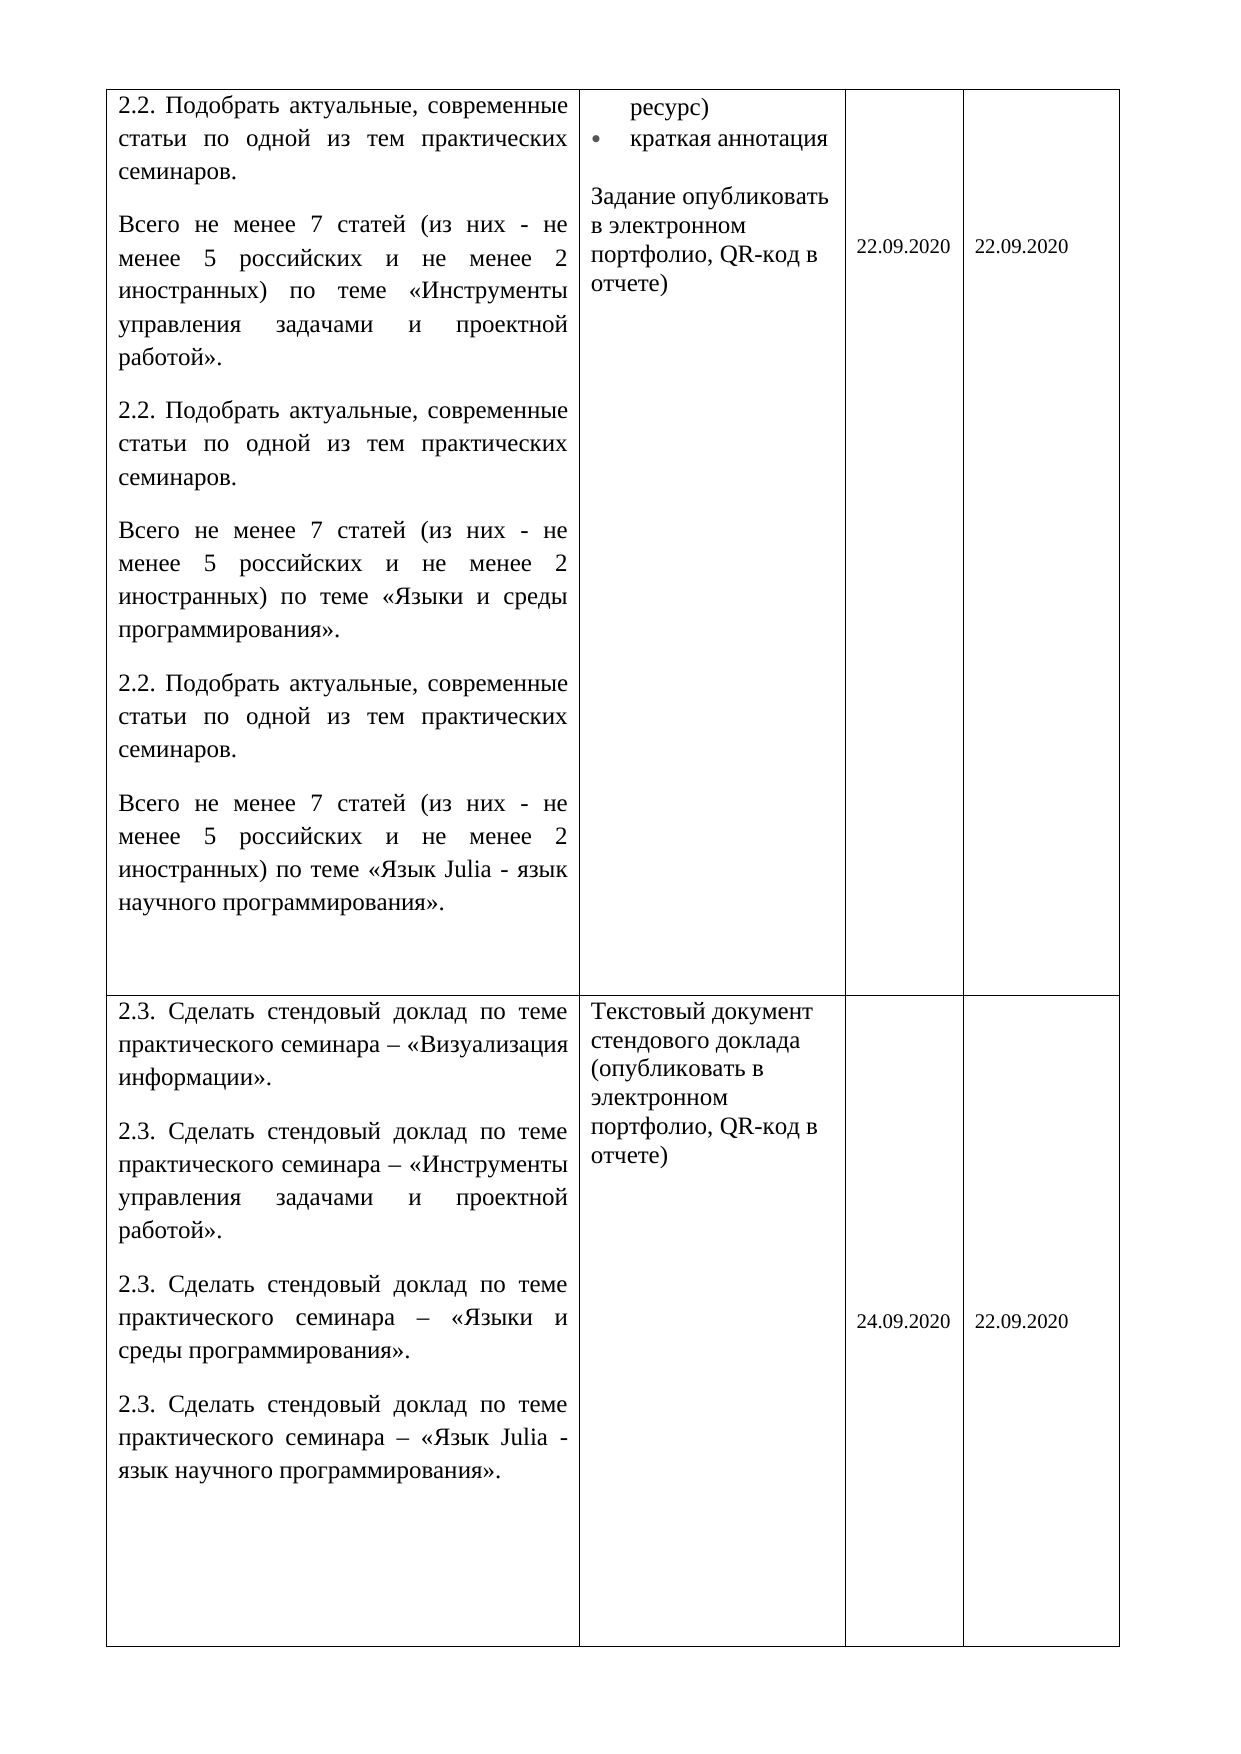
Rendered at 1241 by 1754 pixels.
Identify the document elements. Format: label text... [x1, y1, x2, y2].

table_cell 2.3. Сделать стендовый доклад по теме практического семинара – «Визуализация информации». 2.3. Сделать стендовый доклад по теме практического семинара – «Инструменты управления задачами и проектной работой». 2.3. Сделать стендовый доклад по теме практического семинара – «Языки и среды программирования». 2.3. Сделать стендовый доклад по теме практического семинара – «Язык Julia - язык научного программирования». [107, 996, 579, 1646]
table_cell 24.09.2020 [846, 996, 963, 1646]
table_cell Текстовый документ стендового доклада (опубликовать в электронном портфолио, QR-код в отчете) [580, 996, 845, 1646]
table_cell 22.09.2020 [964, 996, 1119, 1646]
